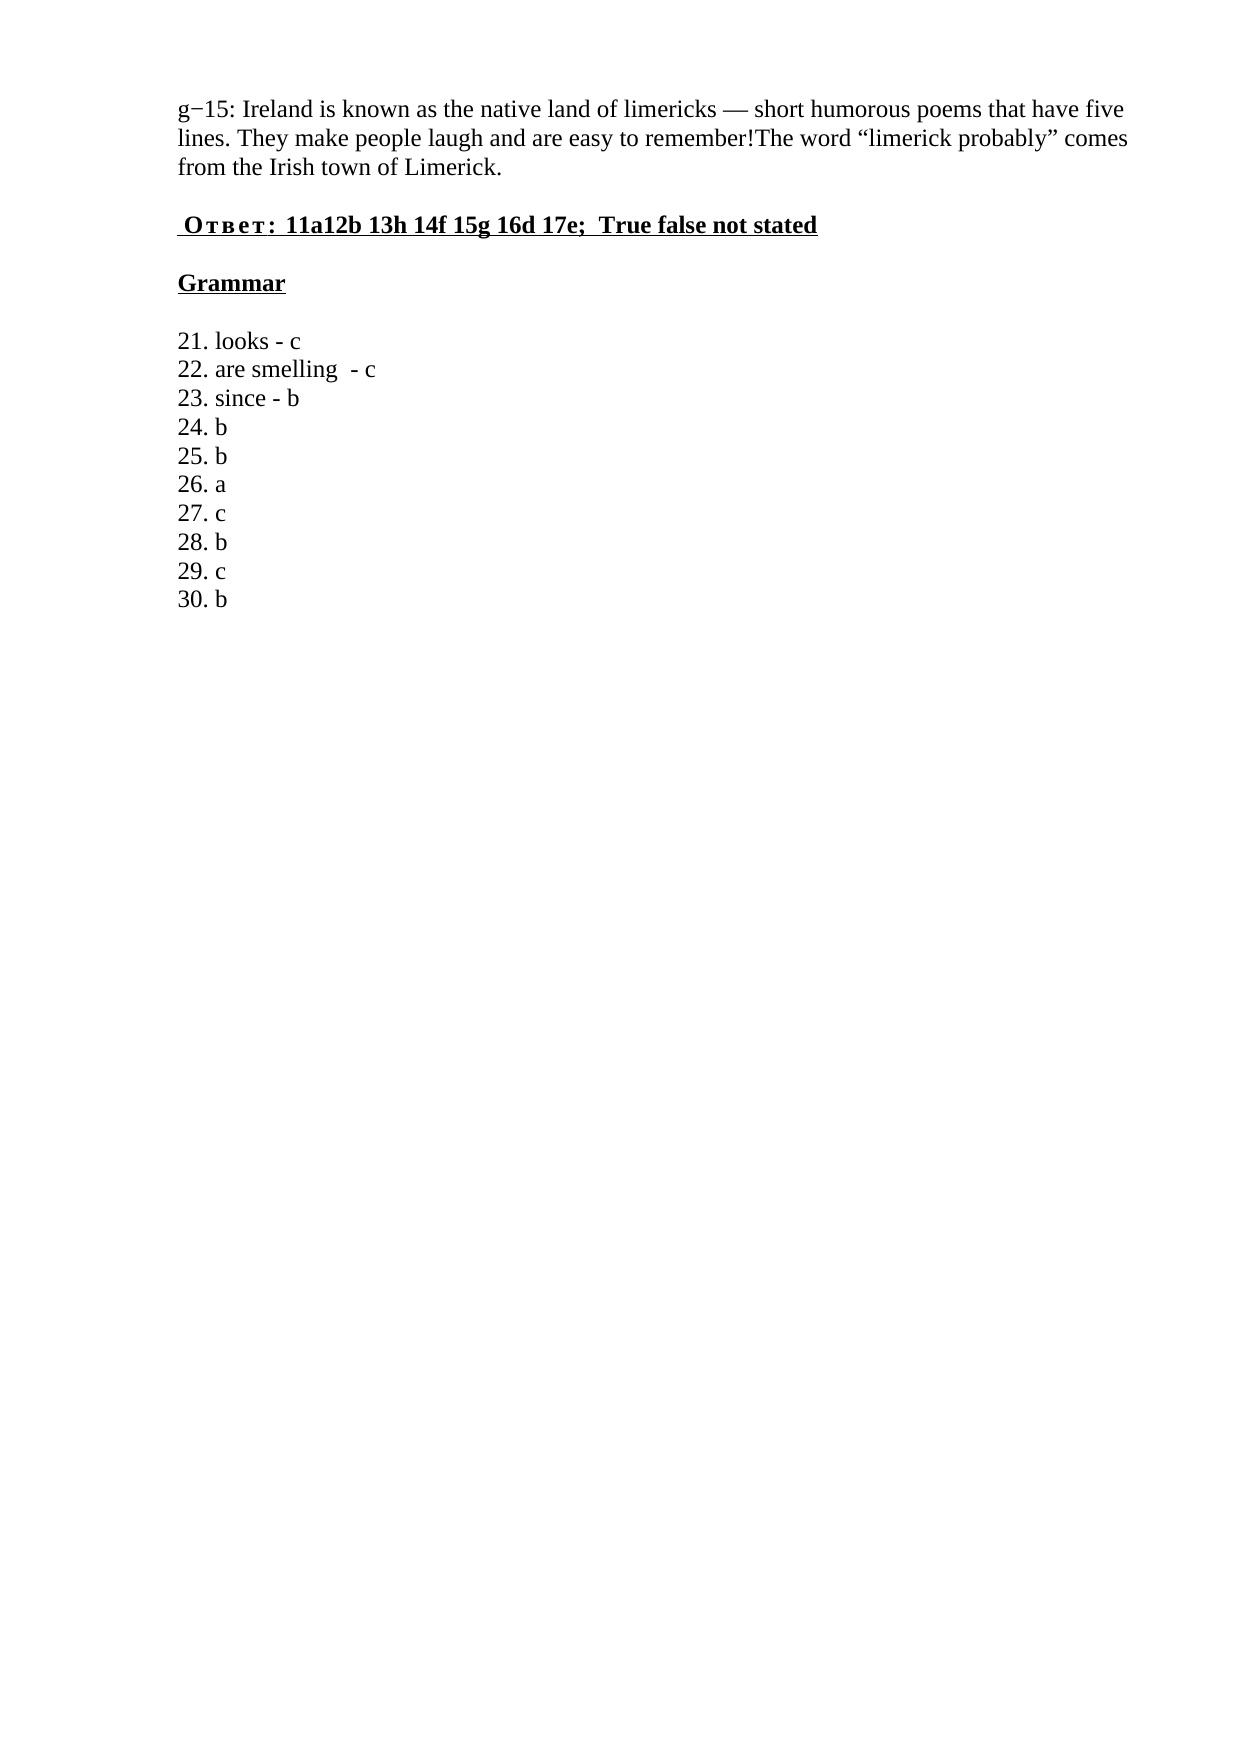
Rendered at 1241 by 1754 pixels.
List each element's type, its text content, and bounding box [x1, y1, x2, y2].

text 28. b [177, 527, 1152, 556]
text Ответ: 11a12b 13h 14f 15g 16d 17e; True false not stated [177, 210, 1152, 239]
text 30. b [177, 584, 1152, 613]
text Grammar [177, 268, 1152, 297]
text 21. looks - c [177, 326, 1152, 354]
text 25. b [177, 441, 1152, 469]
text 27. c [177, 498, 1152, 527]
text 24. b [177, 412, 1152, 441]
text 23. since - b [177, 383, 1152, 412]
text 22. are smelling - c [177, 354, 1152, 383]
text 29. c [177, 556, 1152, 584]
text g−15: Ireland is known as the native land of limericks — short humorous poems that have five lines. They make people laugh and are easy to remember!The word “limerick probably” comes from the Irish town of Limerick. [177, 94, 1152, 181]
text 26. a [177, 469, 1152, 498]
